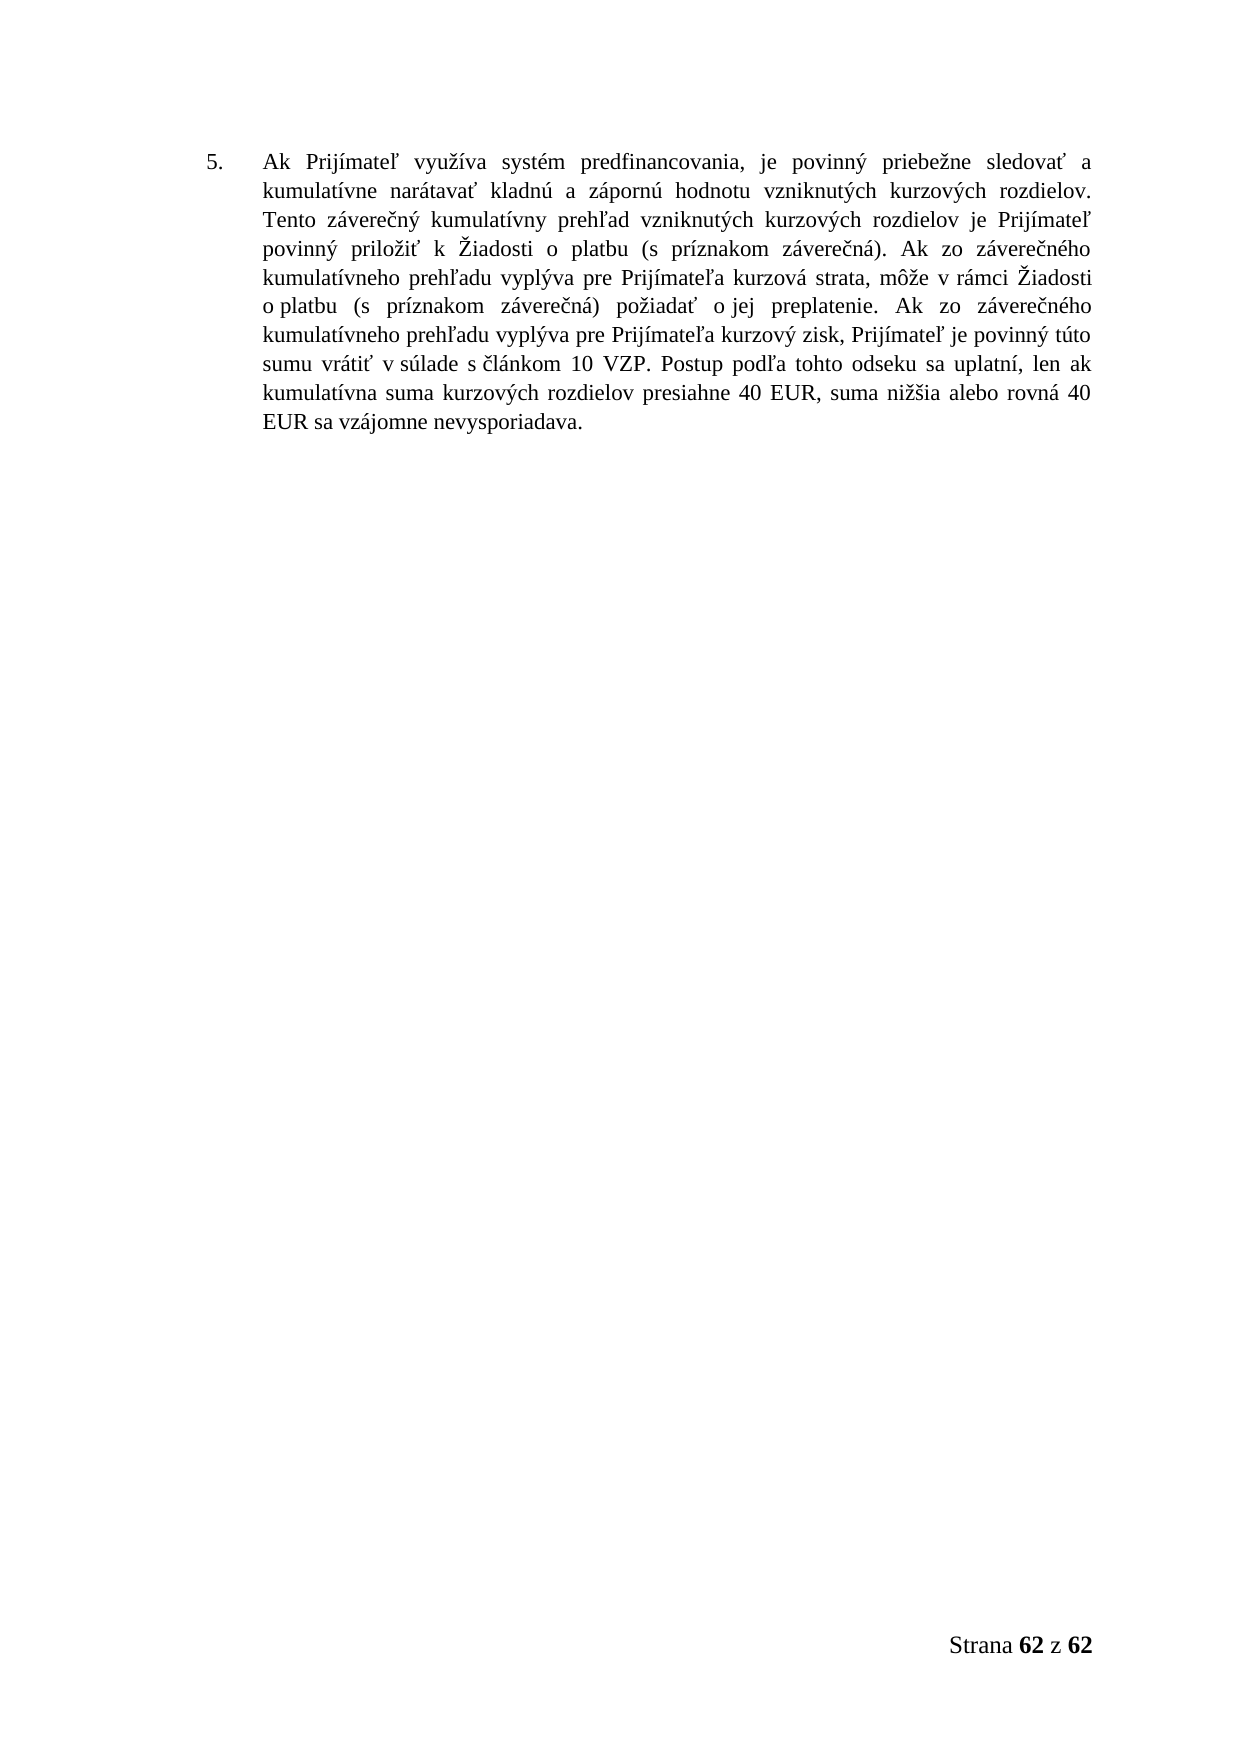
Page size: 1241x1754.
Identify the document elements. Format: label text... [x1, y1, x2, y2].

list Ak Prijímateľ využíva systém predfinancovania, je povinný priebežne sledovať a kumulatívne narátavať kladnú a zápornú hodnotu vzniknutých kurzových rozdielov. Tento záverečný kumulatívny prehľad vzniknutých kurzových rozdielov je Prijímateľ povinný priložiť k Žiadosti o platbu (s príznakom záverečná). Ak zo záverečného kumulatívneho prehľadu vyplýva pre Prijímateľa kurzová strata, môže v rámci Žiadosti o platbu (s príznakom záverečná) požiadať o jej preplatenie. Ak zo záverečného kumulatívneho prehľadu vyplýva pre Prijímateľa kurzový zisk, Prijímateľ je povinný túto sumu vrátiť v súlade s článkom 10 VZP. Postup podľa tohto odseku sa uplatní, len ak kumulatívna suma kurzových rozdielov presiahne 40 EUR, suma nižšia alebo rovná 40 EUR sa vzájomne nevysporiadava. [206, 148, 1092, 435]
